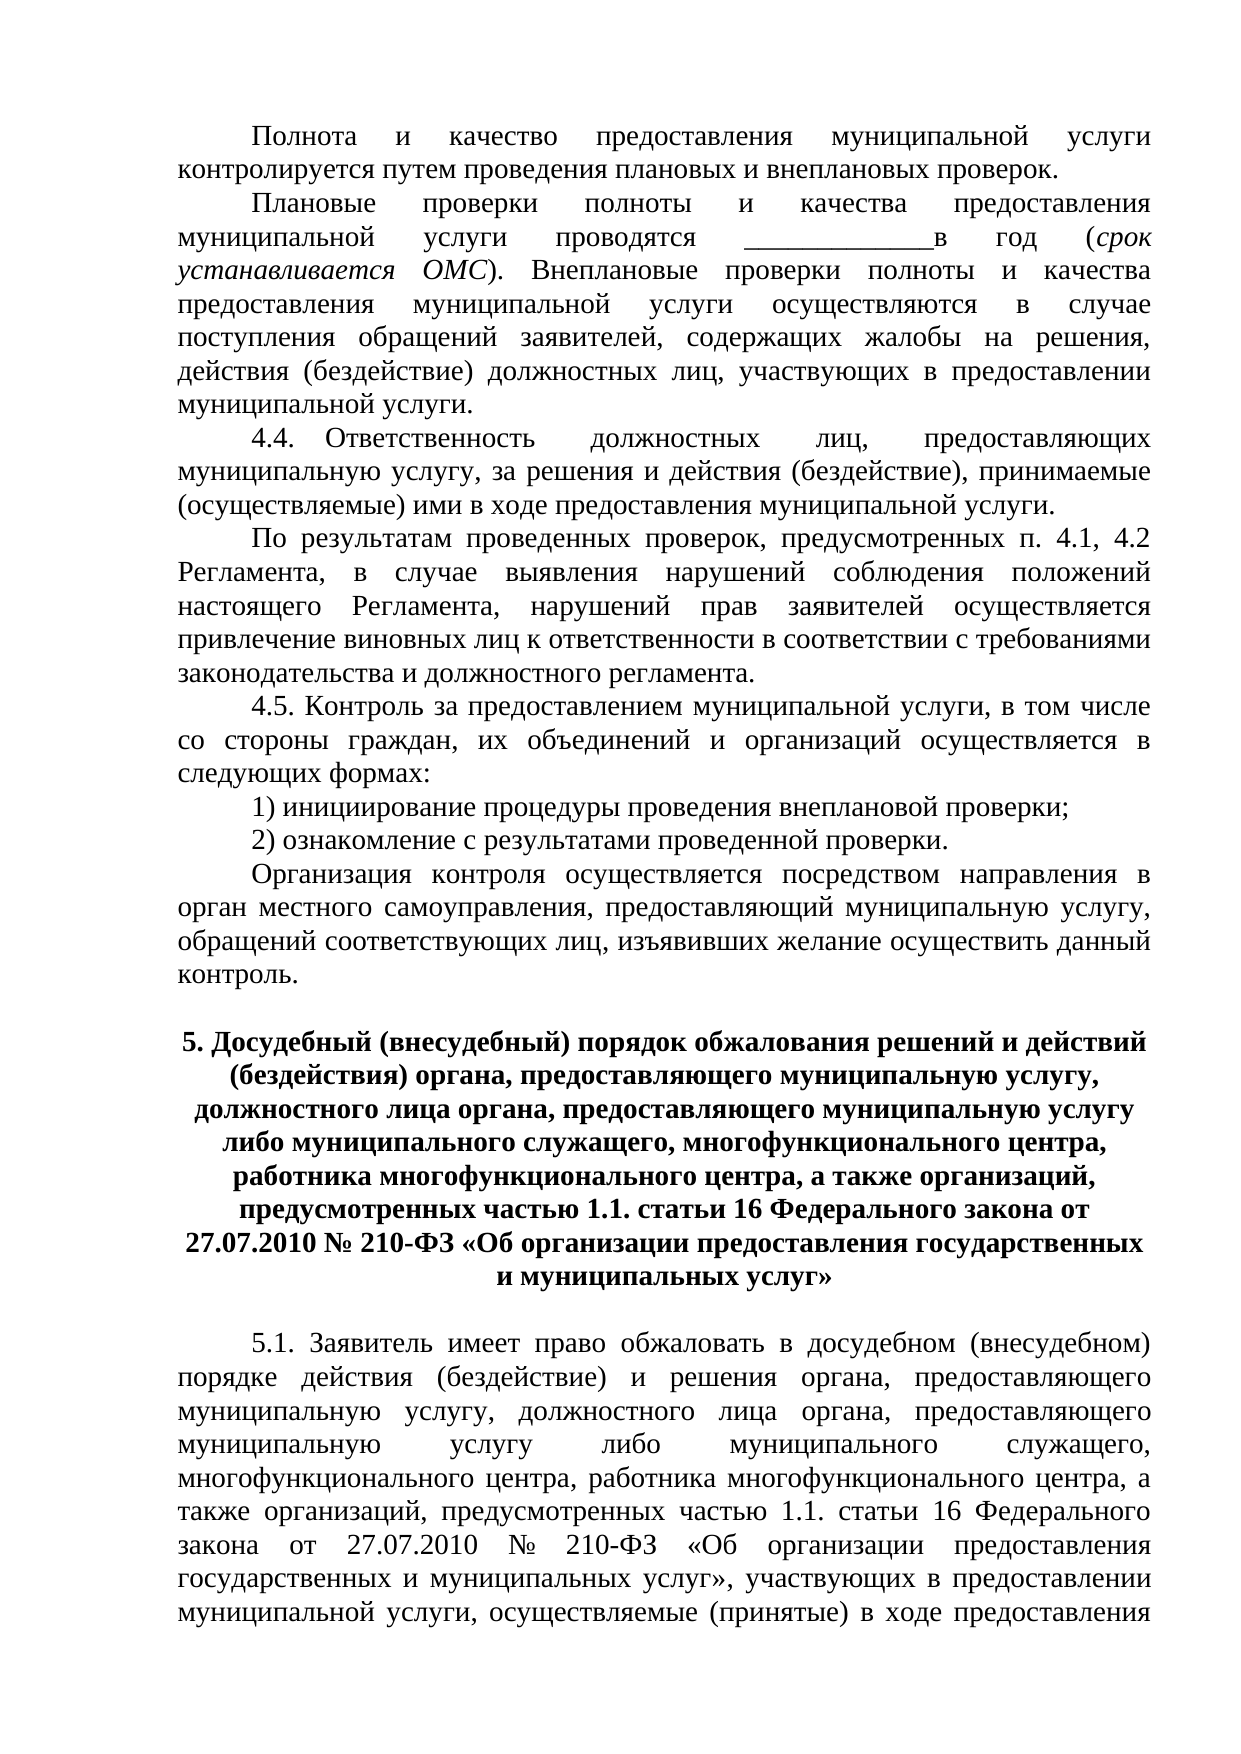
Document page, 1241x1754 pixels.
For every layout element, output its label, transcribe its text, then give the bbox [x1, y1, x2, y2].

text 1) инициирование процедуры проведения внеплановой проверки; [177, 789, 1152, 822]
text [177, 1326, 1152, 1627]
text 2) ознакомление с результатами проведенной проверки. [177, 822, 1152, 856]
text Полнота и качество предоставления муниципальной услуги контролируется путем проведения плановых и внеплановых проверок. [177, 118, 1152, 185]
list Организация контроля осуществляется посредством направления в орган местного самоуправления, предоставляющий муниципальную услугу, обращений соответствующих лиц, изъявивших желание осуществить данный контроль. [177, 856, 1152, 990]
text 4.5. Контроль за предоставлением муниципальной услуги, в том числе со стороны граждан, их объединений и организаций осуществляется в следующих формах: [177, 688, 1152, 789]
list По результатам проведенных проверок, предусмотренных п. 4.1, 4.2 Регламента, в случае выявления нарушений соблюдения положений настоящего Регламента, нарушений прав заявителей осуществляется привлечение виновных лиц к ответственности в соответствии с требованиями законодательства и должностного регламента. [177, 521, 1152, 688]
text 5. Досудебный (внесудебный) порядок обжалования решений и действий (бездействия) органа, предоставляющего муниципальную услугу, должностного лица органа, предоставляющего муниципальную услугу либо муниципального служащего, многофункционального центра, работника многофункционального центра, а также организаций, предусмотренных частью 1.1. статьи 16 Федерального закона от 27.07.2010 № 210-ФЗ «Об организации предоставления государственных и муниципальных услуг» [177, 1024, 1152, 1292]
list Ответственность должностных лиц, предоставляющих муниципальную услугу, за решения и действия (бездействие), принимаемые (осуществляемые) ими в ходе предоставления муниципальной услуги. [177, 420, 1152, 521]
list Плановые проверки полноты и качества предоставления муниципальной услуги проводятся _____________в год (срок устанавливается ОМС). Внеплановые проверки полноты и качества предоставления муниципальной услуги осуществляются в случае поступления обращений заявителей, содержащих жалобы на решения, действия (бездействие) должностных лиц, участвующих в предоставлении муниципальной услуги. [177, 185, 1152, 420]
